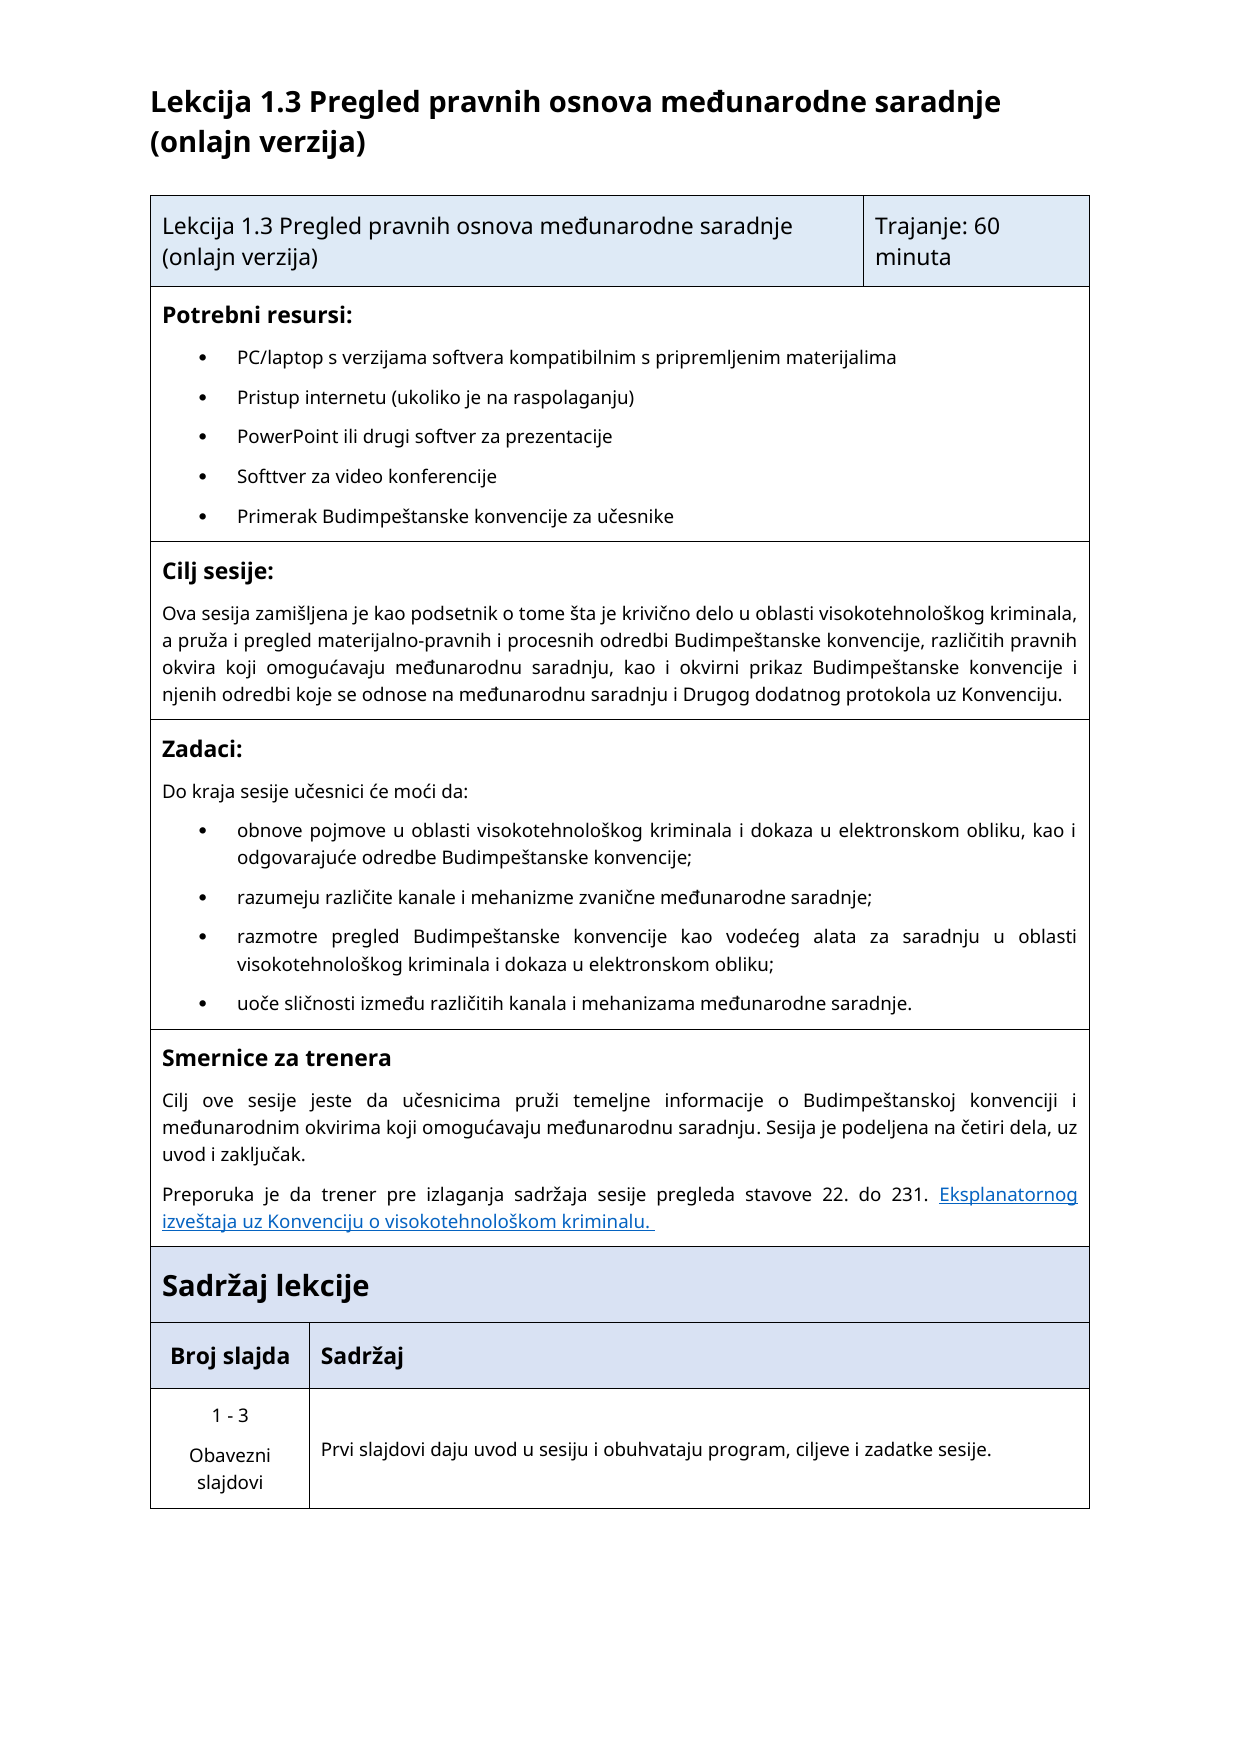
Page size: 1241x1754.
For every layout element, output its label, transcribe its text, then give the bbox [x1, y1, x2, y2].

table_cell Potrebni resursi: PC/laptop s verzijama softvera kompatibilnim s pripremljenim materijalima Pristup internetu (ukoliko je na raspolaganju) PowerPoint ili drugi softver za prezentacije Softtver za video konferencije Primerak Budimpeštanske konvencije za učesnike [151, 287, 1089, 541]
table_cell Sadržaj [310, 1323, 1089, 1388]
text Lekcija 1.3 Pregled pravnih osnova međunarodne saradnje (onlajn verzija) [150, 82, 1090, 161]
table_cell Zadaci: Do kraja sesije učesnici će moći da: obnove pojmove u oblasti visokotehnološkog kriminala i dokaza u elektronskom obliku, kao i odgovarajuće odredbe Budimpeštanske konvencije; razumeju različite kanale i mehanizme zvanične međunarodne saradnje; razmotre pregled Budimpeštanske konvencije kao vodećeg alata za saradnju u oblasti visokotehnološkog kriminala i dokaza u elektronskom obliku; uoče sličnosti između različitih kanala i mehanizama međunarodne saradnje. [151, 720, 1089, 1028]
table_header Trajanje: 60 minuta [864, 196, 1089, 286]
table_cell Cilj sesije: Ova sesija zamišljena je kao podsetnik o tome šta je krivično delo u oblasti visokotehnološkog kriminala, a pruža i pregled materijalno-pravnih i procesnih odredbi Budimpeštanske konvencije, različitih pravnih okvira koji omogućavaju međunarodnu saradnju, kao i okvirni prikaz Budimpeštanske konvencije i njenih odredbi koje se odnose na međunarodnu saradnju i Drugog dodatnog protokola uz Konvenciju. [151, 542, 1089, 719]
table_cell Prvi slajdovi daju uvod u sesiju i obuhvataju program, ciljeve i zadatke sesije. [310, 1389, 1089, 1507]
table_header Lekcija 1.3 Pregled pravnih osnova međunarodne saradnje (onlajn verzija) [151, 196, 863, 286]
table_cell 1 - 3 Obavezni slajdovi [151, 1389, 309, 1507]
table_cell Sadržaj lekcije [151, 1247, 1089, 1322]
table_cell Smernice za trenera Cilj ove sesije jeste da učesnicima pruži temeljne informacije o Budimpeštanskoj konvenciji i međunarodnim okvirima koji omogućavaju međunarodnu saradnju. Sesija je podeljena na četiri dela, uz uvod i zaključak. Preporuka je da trener pre izlaganja sadržaja sesije pregleda stavove 22. do 231. Eksplanatornog izveštaja uz Konvenciju o visokotehnološkom kriminalu. [151, 1030, 1089, 1246]
table_cell Broj slajda [151, 1323, 309, 1388]
